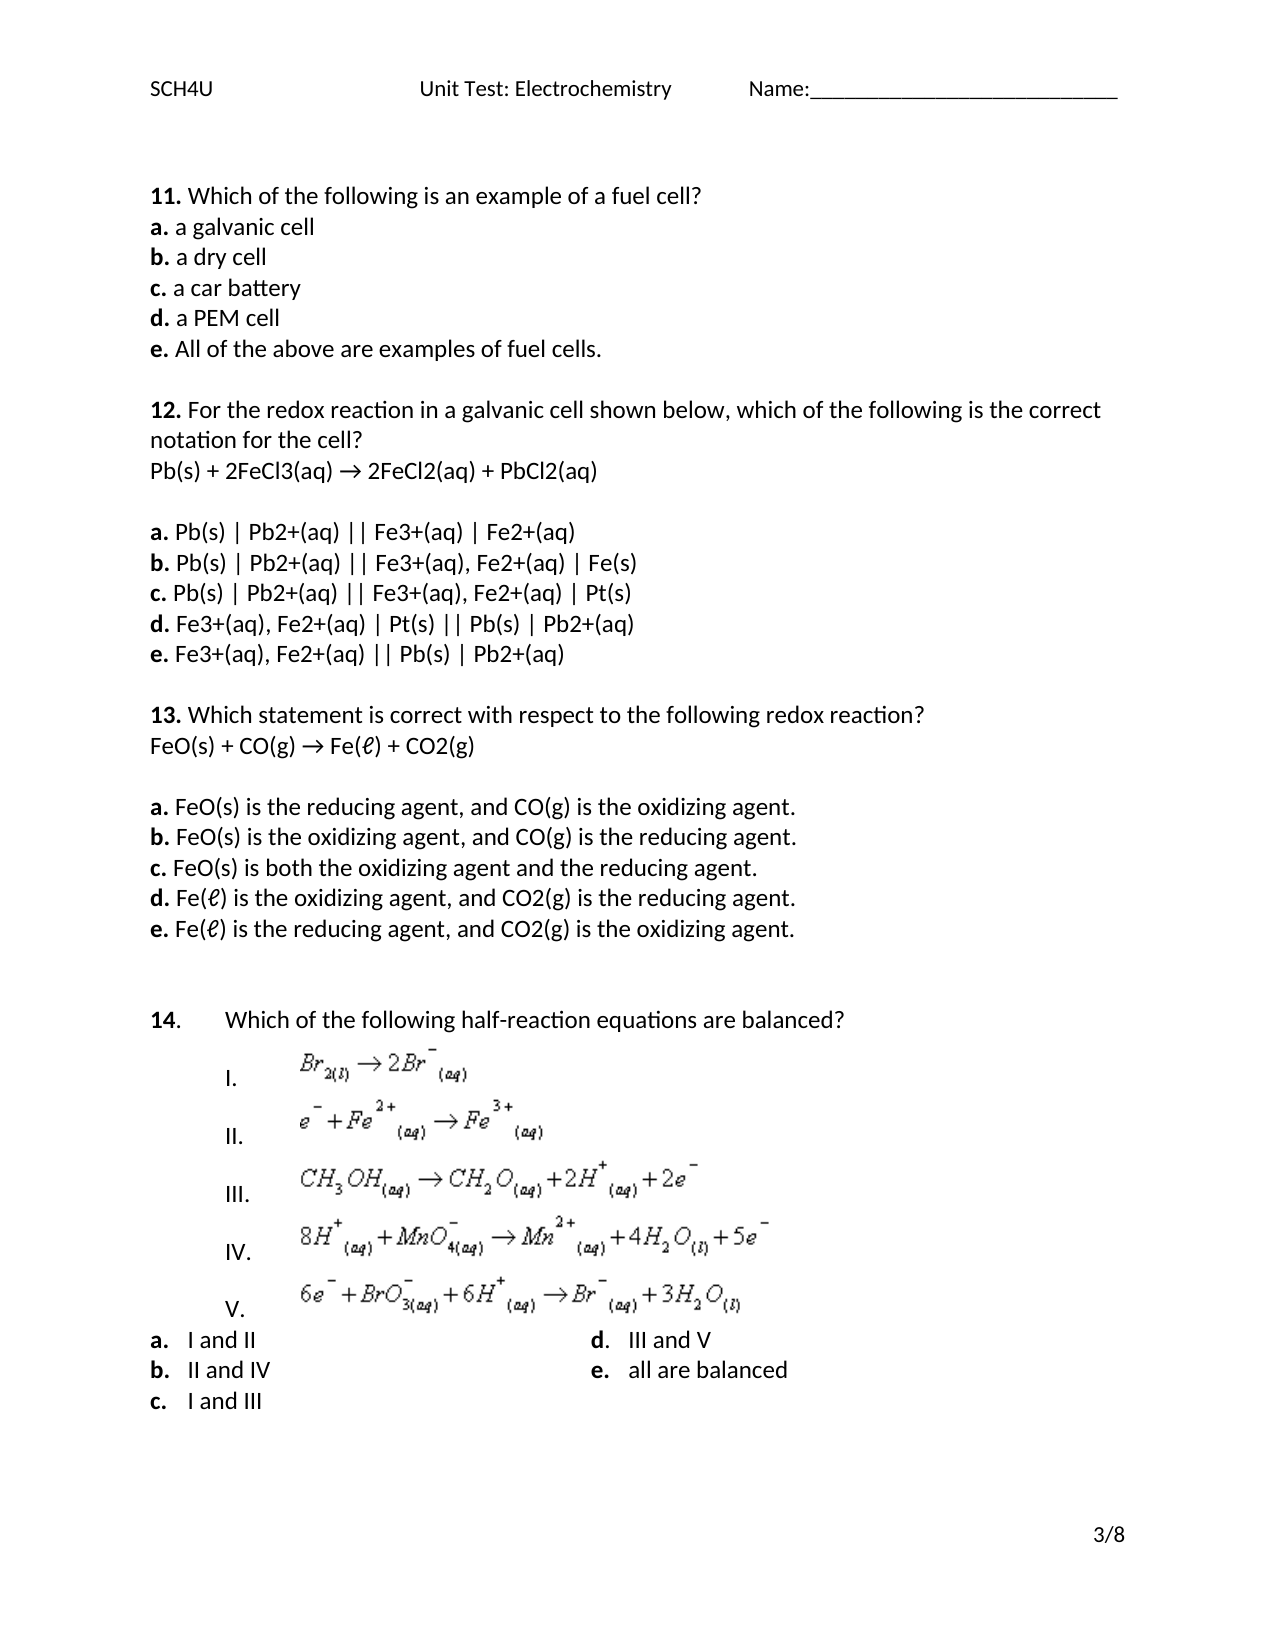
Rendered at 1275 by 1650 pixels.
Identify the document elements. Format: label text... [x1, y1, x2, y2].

text e. Fe3+(aq), Fe2+(aq) || Pb(s) | Pb2+(aq) [150, 638, 1125, 669]
table_header a. [145, 1324, 183, 1355]
text FeO(s) + CO(g) → Fe(ℓ) + CO2(g) [150, 730, 1125, 760]
text II. [150, 1093, 1125, 1151]
table_header III and V [624, 1324, 1027, 1355]
text a. a galvanic cell [150, 211, 1125, 242]
table_cell all are balanced [624, 1355, 1027, 1385]
table_cell II and IV [183, 1355, 586, 1385]
table_cell c. [145, 1385, 183, 1438]
text 12. For the redox reaction in a galvanic cell shown below, which of the following is the correct notation for the cell? [150, 394, 1125, 455]
text 13. Which statement is correct with respect to the following redox reaction? [150, 699, 1125, 730]
table_cell I and III [183, 1385, 586, 1438]
picture [300, 1208, 772, 1261]
picture [300, 1092, 544, 1145]
text d. Fe3+(aq), Fe2+(aq) | Pt(s) || Pb(s) | Pb2+(aq) [150, 608, 1125, 638]
text b. a dry cell [150, 242, 1125, 272]
text a. FeO(s) is the reducing agent, and CO(g) is the oxidizing agent. [150, 791, 1125, 821]
text b. Pb(s) | Pb2+(aq) || Fe3+(aq), Fe2+(aq) | Fe(s) [150, 547, 1125, 577]
text a. Pb(s) | Pb2+(aq) || Fe3+(aq) | Fe2+(aq) [150, 516, 1125, 547]
text b. FeO(s) is the oxidizing agent, and CO(g) is the reducing agent. [150, 821, 1125, 852]
text c. FeO(s) is both the oxidizing agent and the reducing agent. [150, 852, 1125, 882]
text Pb(s) + 2FeCl3(aq) → 2FeCl2(aq) + PbCl2(aq) [150, 455, 1125, 486]
text I. [150, 1035, 1125, 1093]
picture [300, 1266, 743, 1318]
text c. Pb(s) | Pb2+(aq) || Fe3+(aq), Fe2+(aq) | Pt(s) [150, 577, 1125, 608]
table_header I and II [183, 1324, 586, 1355]
picture [300, 1035, 468, 1087]
text d. a PEM cell [150, 303, 1125, 333]
table_header d. [586, 1324, 623, 1355]
text 14. Which of the following half-reaction equations are balanced? [150, 1004, 1125, 1035]
text c. a car battery [150, 272, 1125, 303]
text 11. Which of the following is an example of a fuel cell? [150, 181, 1125, 211]
text d. Fe(ℓ) is the oxidizing agent, and CO2(g) is the reducing agent. [150, 882, 1125, 913]
picture [300, 1150, 700, 1203]
text e. Fe(ℓ) is the reducing agent, and CO2(g) is the oxidizing agent. [150, 913, 1125, 943]
table_cell b. [145, 1355, 183, 1385]
table_cell e. [586, 1355, 623, 1385]
text e. All of the above are examples of fuel cells. [150, 333, 1125, 364]
